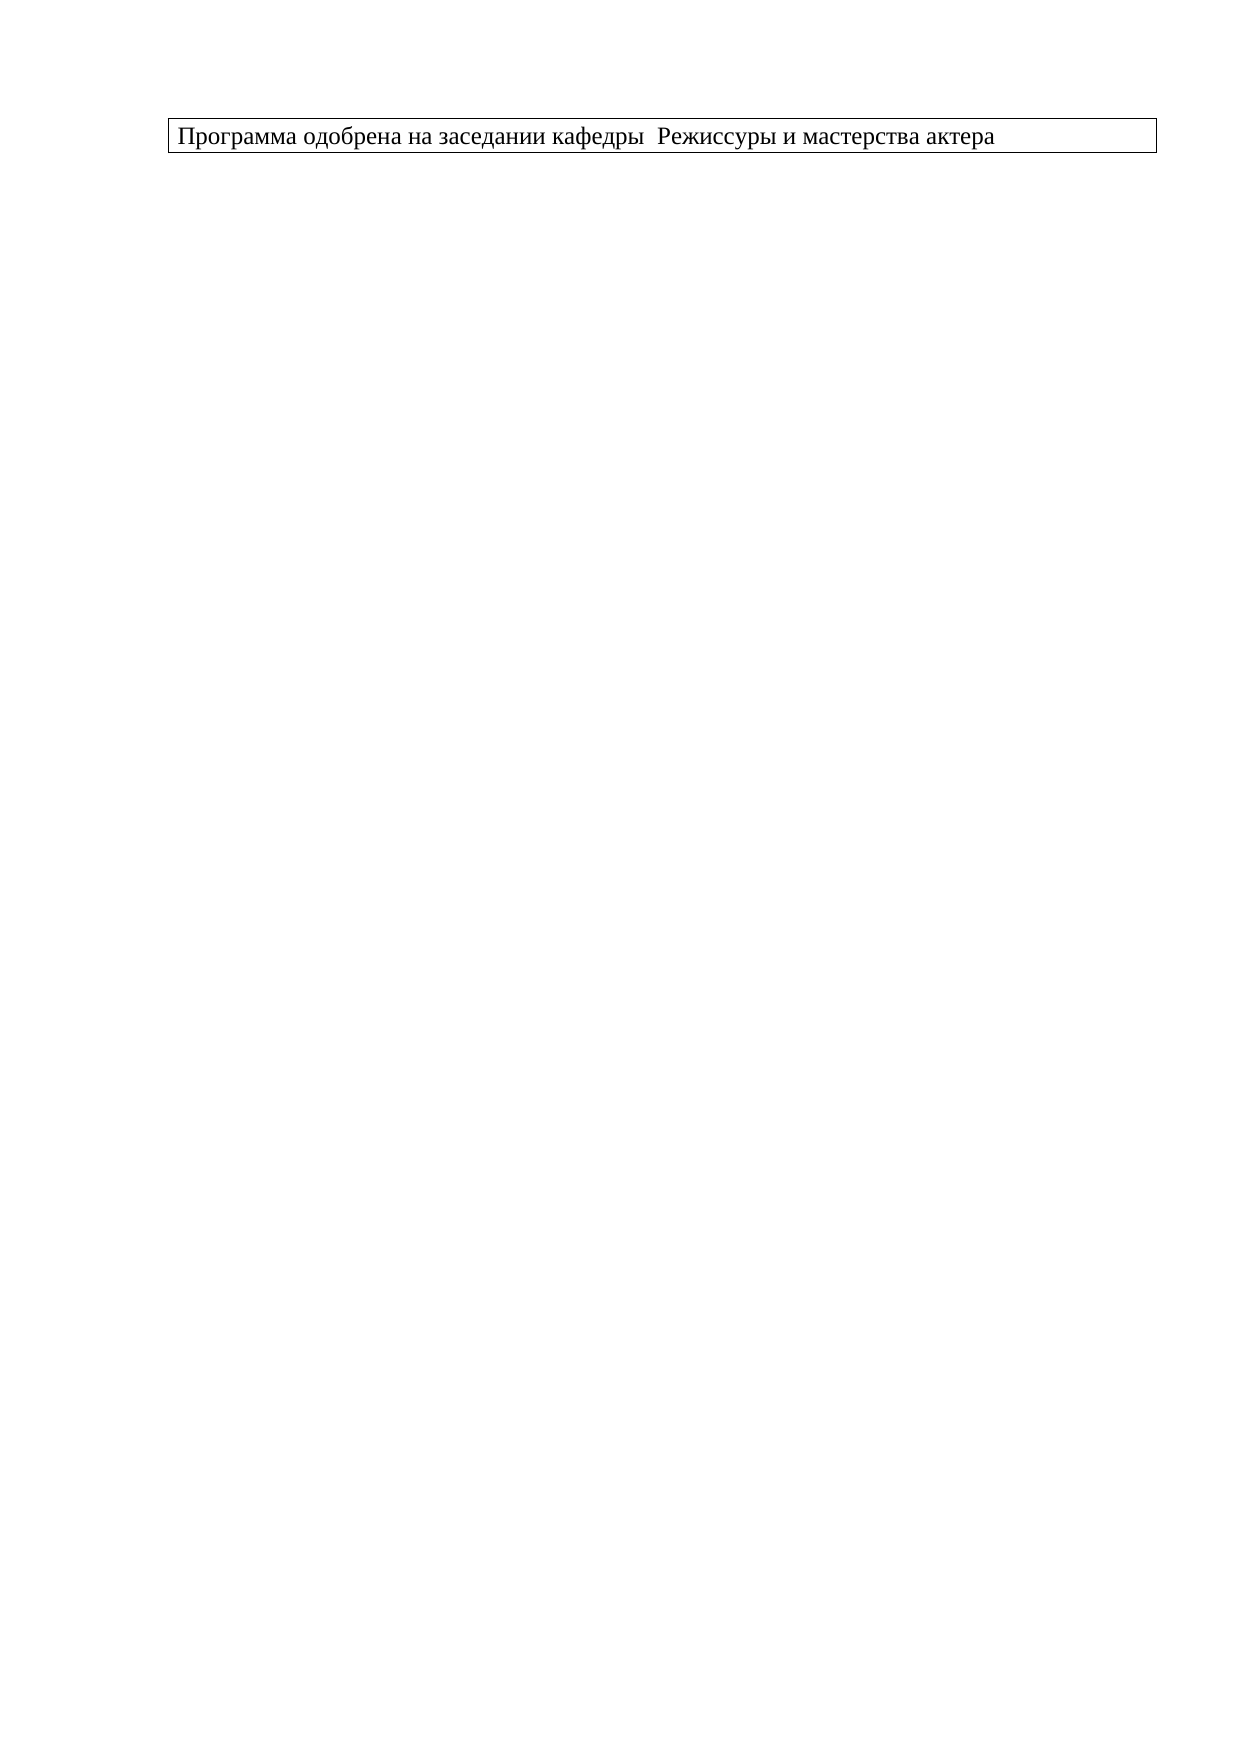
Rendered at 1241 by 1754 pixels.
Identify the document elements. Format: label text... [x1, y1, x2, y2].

text Программа одобрена на заседании кафедры Режиссуры и мастерства актера [169, 119, 1156, 152]
